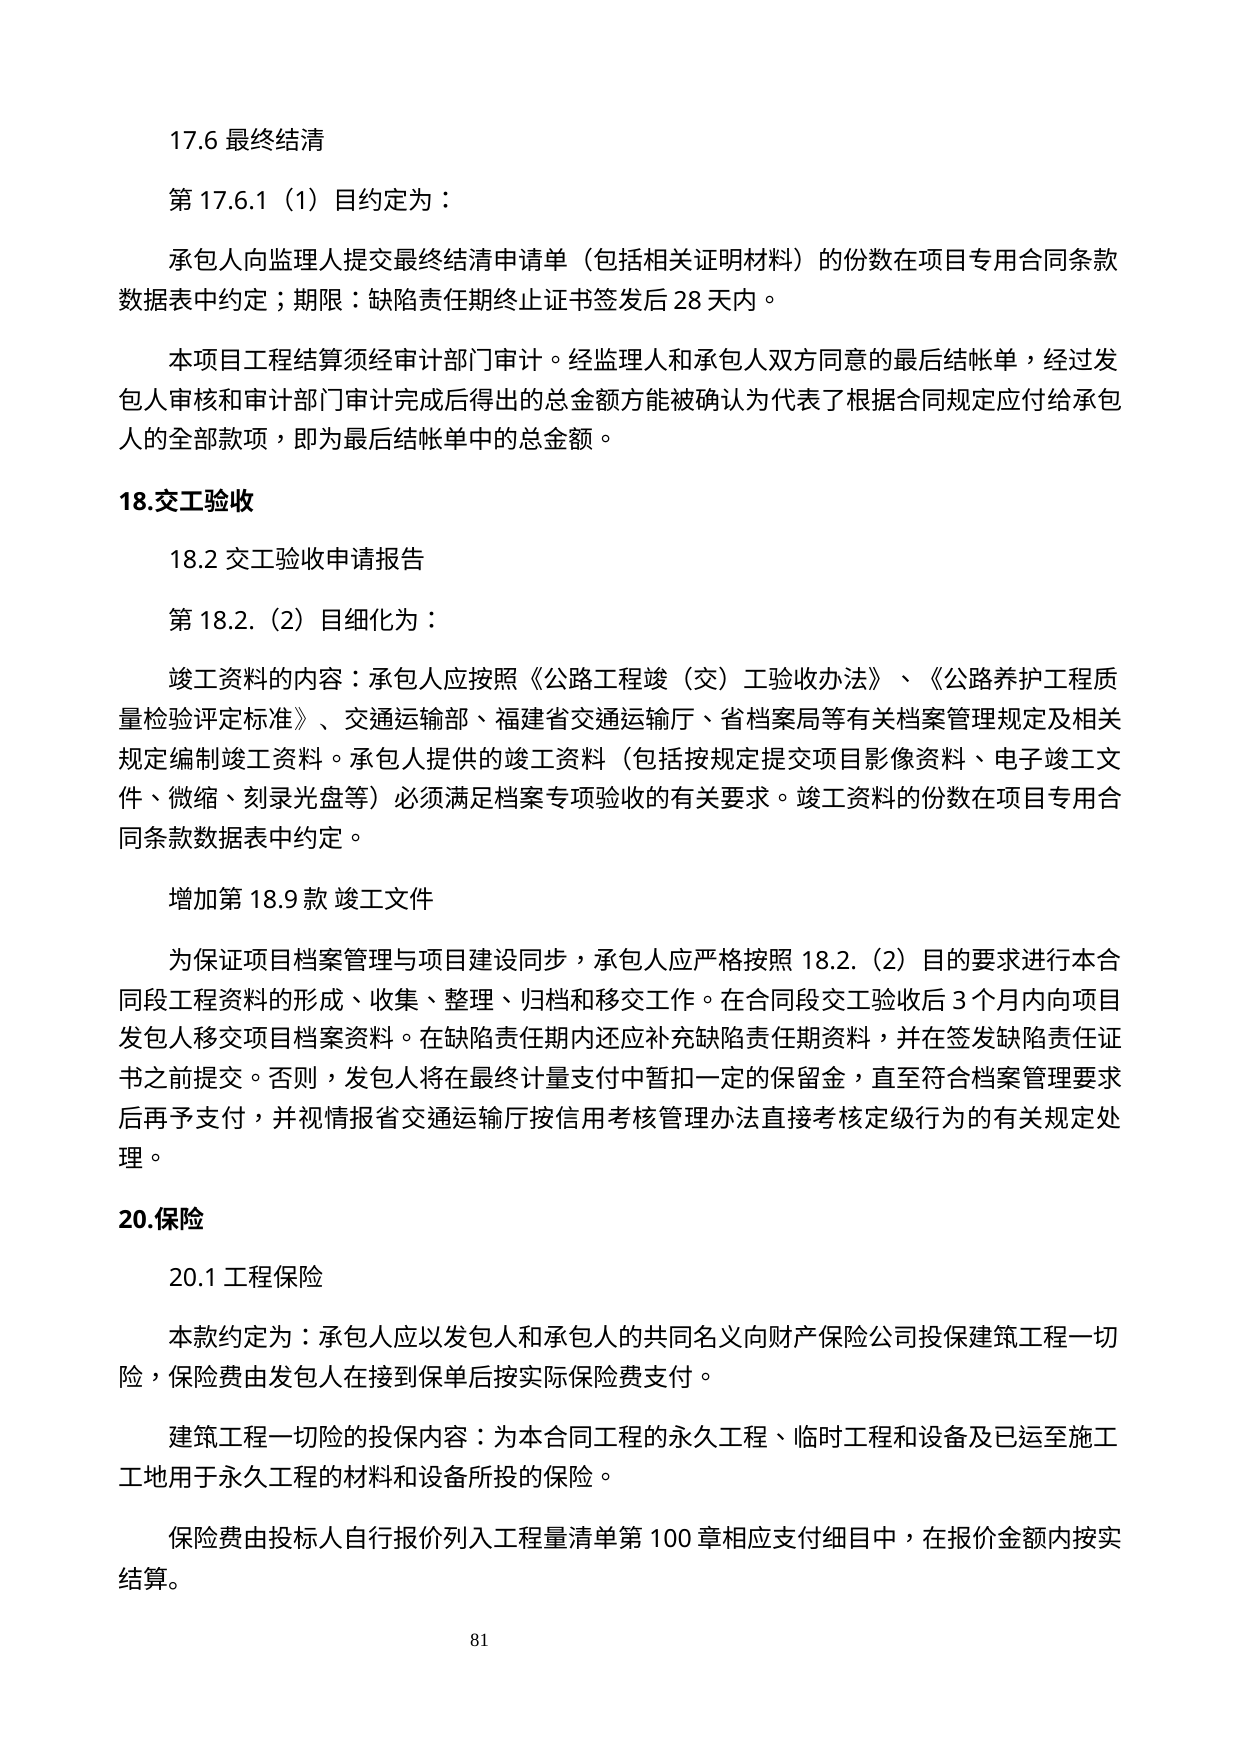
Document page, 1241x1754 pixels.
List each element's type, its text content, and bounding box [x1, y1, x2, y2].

text 第18.2.（2）目细化为： [118, 599, 1122, 639]
text 本款约定为：承包人应以发包人和承包人的共同名义向财产保险公司投保建筑工程一切险，保险费由发包人在接到保单后按实际保险费支付。 [118, 1318, 1122, 1397]
text 建筑工程一切险的投保内容：为本合同工程的永久工程、临时工程和设备及已运至施工工地用于永久工程的材料和设备所投的保险。 [118, 1418, 1122, 1497]
text 20.保险 [118, 1199, 1122, 1238]
text 承包人向监理人提交最终结清申请单（包括相关证明材料）的份数在项目专用合同条款数据表中约定；期限：缺陷责任期终止证书签发后28天内。 [118, 241, 1122, 320]
text 本项目工程结算须经审计部门审计。经监理人和承包人双方同意的最后结帐单，经过发包人审核和审计部门审计完成后得出的总金额方能被确认为代表了根据合同规定应付给承包人的全部款项，即为最后结帐单中的总金额。 [118, 341, 1122, 460]
text 18.交工验收 [118, 481, 1122, 520]
text 17.6 最终结清 [118, 119, 1122, 159]
text 18.2 交工验收申请报告 [118, 539, 1122, 579]
text 保险费由投标人自行报价列入工程量清单第100章相应支付细目中，在报价金额内按实结算。 [118, 1518, 1122, 1597]
text 增加第18.9款 竣工文件 [118, 879, 1122, 919]
text 第17.6.1（1）目约定为： [118, 180, 1122, 220]
text 竣工资料的内容：承包人应按照《公路工程竣（交）工验收办法》、《公路养护工程质量检验评定标准》、交通运输部、福建省交通运输厅、省档案局等有关档案管理规定及相关规定编制竣工资料。承包人提供的竣工资料（包括按规定提交项目影像资料、电子竣工文件、微缩、刻录光盘等）必须满足档案专项验收的有关要求。竣工资料的份数在项目专用合同条款数据表中约定。 [118, 660, 1122, 858]
text 为保证项目档案管理与项目建设同步，承包人应严格按照18.2.（2）目的要求进行本合同段工程资料的形成、收集、整理、归档和移交工作。在合同段交工验收后3个月内向项目发包人移交项目档案资料。在缺陷责任期内还应补充缺陷责任期资料，并在签发缺陷责任证书之前提交。否则，发包人将在最终计量支付中暂扣一定的保留金，直至符合档案管理要求后再予支付，并视情报省交通运输厅按信用考核管理办法直接考核定级行为的有关规定处理。 [118, 940, 1122, 1178]
text 20.1工程保险 [118, 1257, 1122, 1297]
